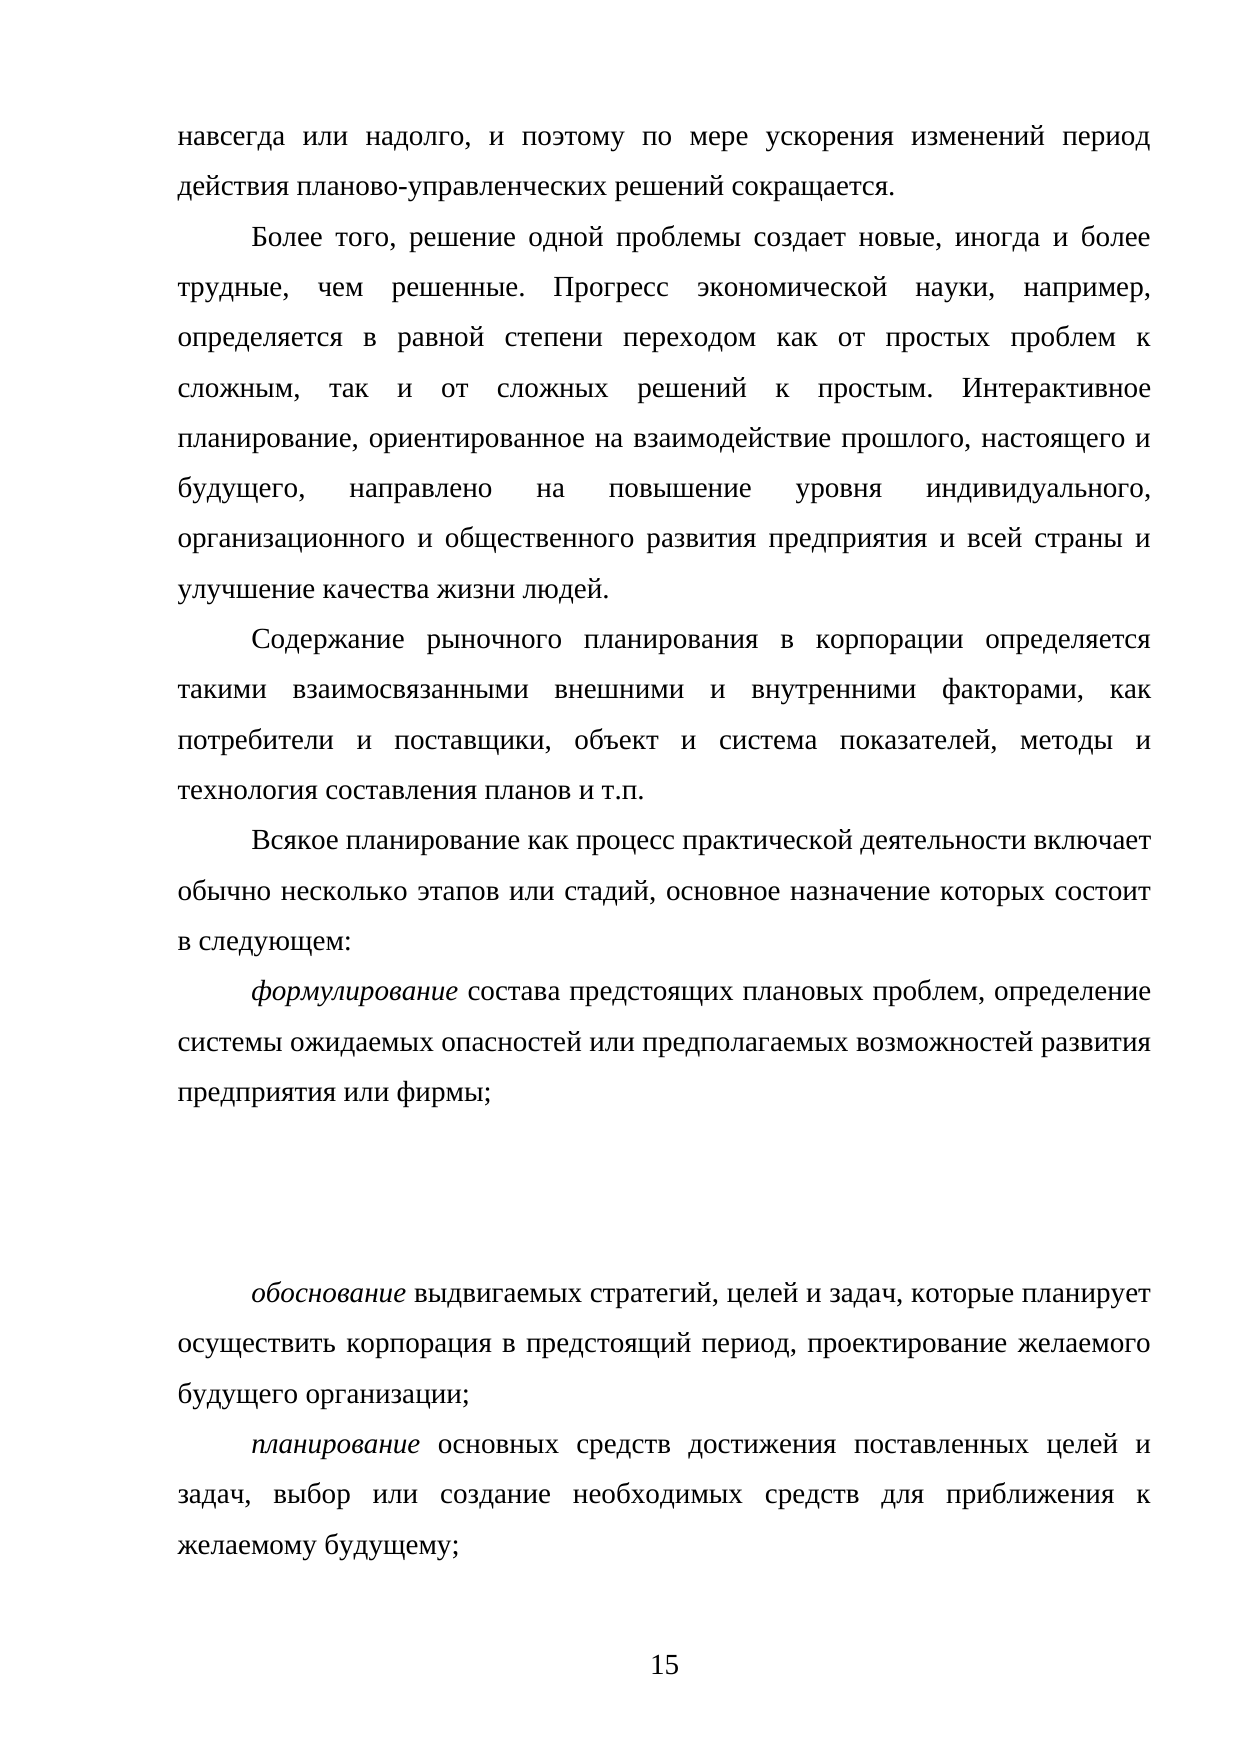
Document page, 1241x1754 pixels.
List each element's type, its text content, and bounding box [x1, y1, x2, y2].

text обоснование выдвигаемых стратегий, целей и задач, которые планирует осуществить корпорация в предстоящий период, проектирование желаемого будущего организации; [177, 1275, 1152, 1409]
text Всякое планирование как процесс практической деятельности включает обычно несколько этапов или стадий, основное назначение которых состоит в следующем: [177, 822, 1152, 957]
text Содержание рыночного планирования в корпорации определяется такими взаимосвязанными внешними и внутренними факторами, как потребители и поставщики, объект и система показателей, методы и технология составления планов и т.п. [177, 621, 1152, 806]
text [177, 118, 1152, 202]
text Более того, решение одной проблемы создает новые, иногда и более трудные, чем решенные. Прогресс экономической науки, например, определяется в равной степени переходом как от простых проблем к сложным, так и от сложных решений к простым. Интерактивное планирование, ориентированное на взаимодействие прошлого, настоящего и будущего, направлено на повышение уровня индивидуального, организационного и общественного развития предприятия и всей страны и улучшение качества жизни людей. [177, 219, 1152, 604]
text формулирование состава предстоящих плановых проблем, определение системы ожидаемых опасностей или предполагаемых возможностей развития предприятия или фирмы; [177, 973, 1152, 1108]
text планирование основных средств достижения поставленных целей и задач, выбор или создание необходимых средств для приближения к желаемому будущему; [177, 1426, 1152, 1560]
